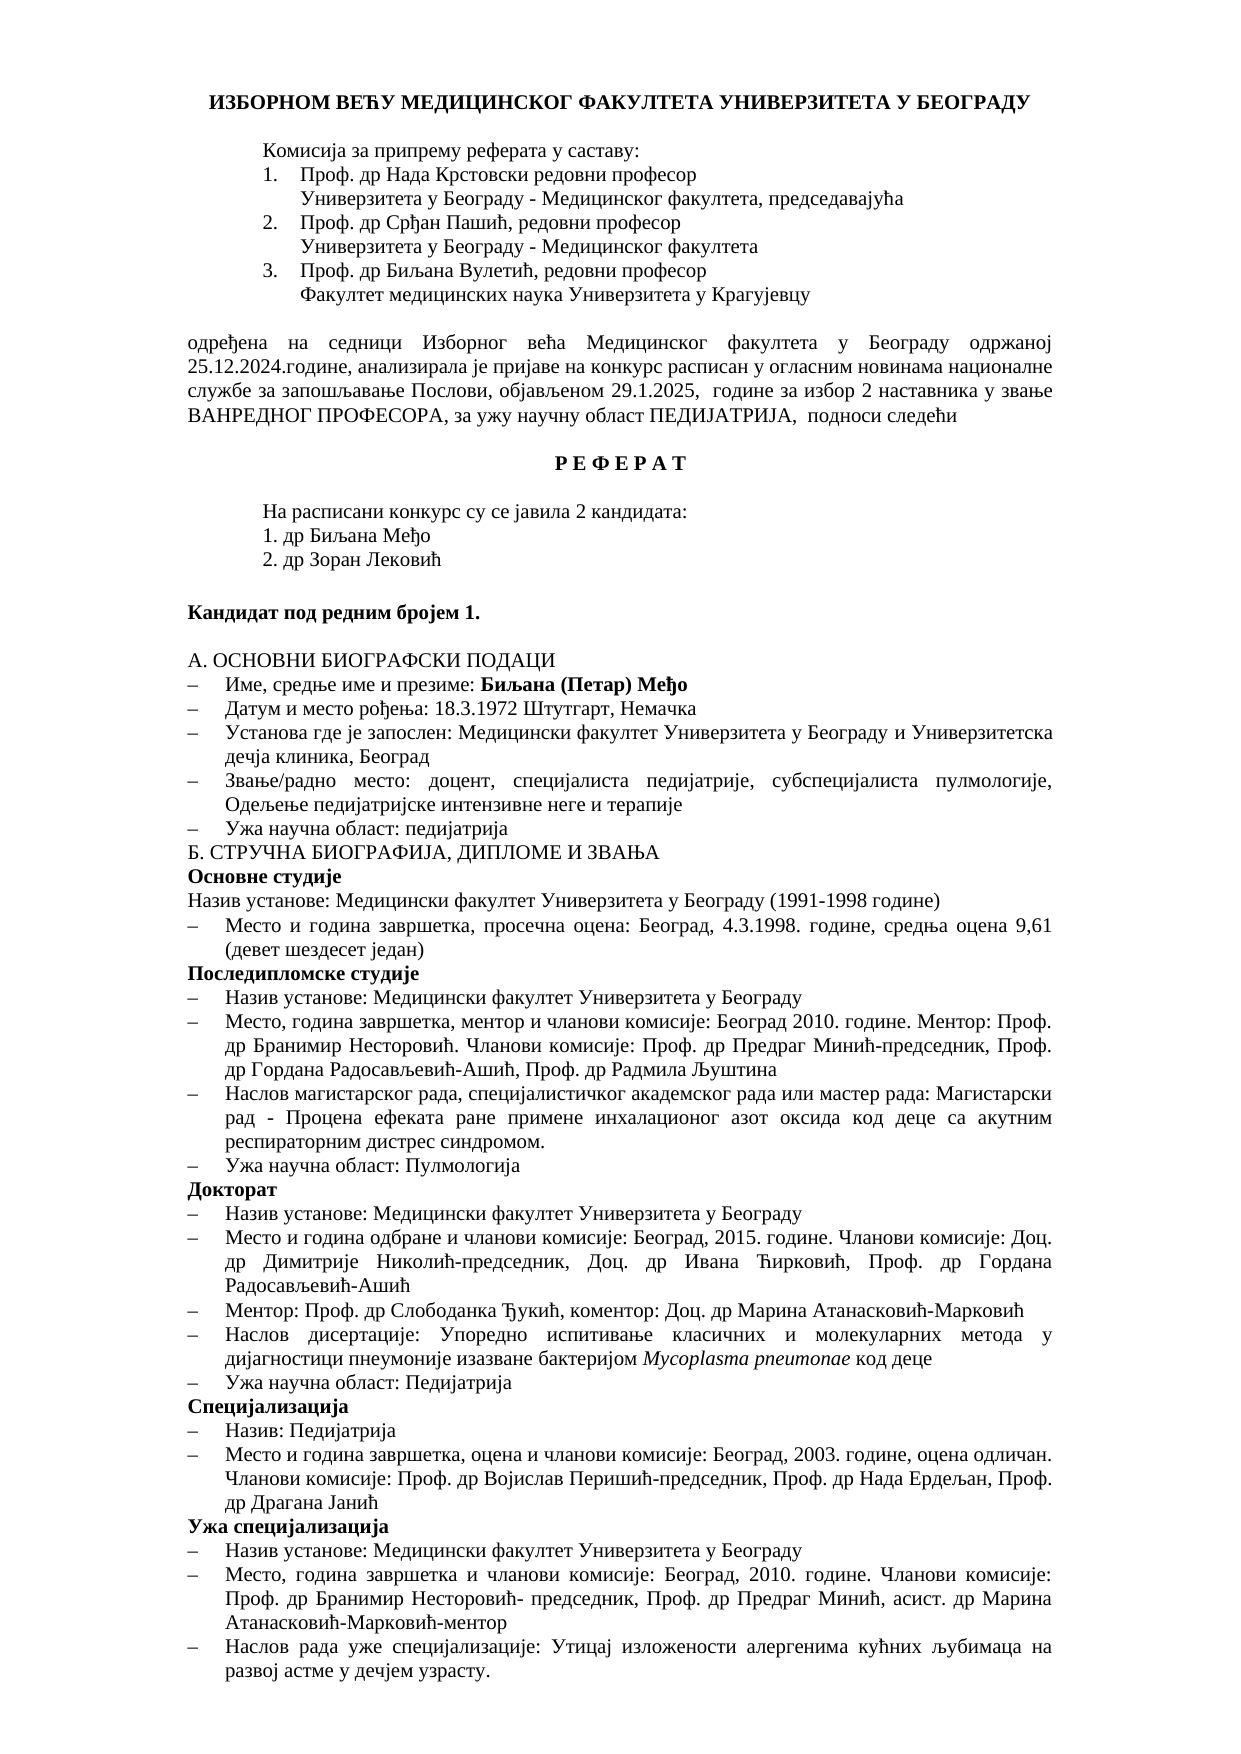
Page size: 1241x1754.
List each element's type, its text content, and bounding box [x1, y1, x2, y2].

list Место, година завршетка и чланови комисије: Београд, 2010. године. Чланови комисије: Проф. др Бранимир Несторовић- председник, Проф. др Предраг Минић, асист. др Марина Атанасковић-Марковић-ментор [187, 1562, 1053, 1634]
list Место, година завршетка, ментор и чланови комисије: Београд 2010. године. Ментор: Проф. др Бранимир Несторовић. Чланови комисије: Проф. др Предраг Минић-председник, Проф. др Гордана Радосављевић-Ашић, Проф. др Радмила Љуштина [187, 1009, 1053, 1081]
text Специјализација [187, 1394, 1053, 1418]
text На расписани конкурс су се јавила 2 кандидата: [187, 499, 1053, 523]
list Место и година одбране и чланови комисије: Београд, 2015. године. Чланови комисије: Доц. др Димитрије Николић-председник, Доц. др Ивана Ћирковић, Проф. др Гордана Радосављевић-Ашић [187, 1225, 1053, 1297]
text Докторат [187, 1177, 1053, 1201]
list Ужа научна област: Педијатрија [187, 1370, 1053, 1394]
text Б. СТРУЧНА БИОГРАФИЈА, ДИПЛОМЕ И ЗВАЊА [187, 840, 1053, 864]
list Ужа научна област: Пулмологија [187, 1153, 1053, 1177]
list Ужа научна област: педијатрија [187, 816, 1053, 840]
list Назив: Педијатрија [187, 1418, 1053, 1442]
list Факултет медицинских наука Универзитета у Крагујевцу [300, 282, 1053, 306]
text одређена на седници Изборног већа Медицинског факултета у Београду одржаној 25.12.2024.године, анализирала је пријаве на конкурс расписан у огласним новинама националне службе за запошљавање Послови, објављеном 29.1.2025, године за избор 2 наставника у звање Ванредног професора, за ужу научну област ПЕДИЈАТРИЈА, подноси следећи [187, 330, 1053, 427]
list Назив установе: Медицински факултет Универзитета у Београду [187, 1538, 1053, 1562]
text Ужа специјализација [187, 1514, 1053, 1538]
list Назив установе: Медицински факултет Универзитета у Београду [187, 1201, 1053, 1225]
text Кандидат под редним бројем 1. [187, 600, 1053, 624]
list Место и година завршетка, оцена и чланови комисије: Београд, 2003. године, оцена одличан. Чланови комисије: Проф. др Војислав Перишић-председник, Проф. др Нада Ердељан, Проф. др Драгана Јанић [187, 1442, 1053, 1514]
list Наслов рада уже специјализације: Утицај изложености алергенима кућних љубимаца на развој астме у дечјем узрасту. [187, 1634, 1053, 1682]
list Звање/радно место: доцент, специјалиста педијатрије, субспецијалиста пулмологије, Одељење педијатријске интензивне неге и терапије [187, 768, 1053, 816]
list Универзитета у Београду - Медицинског факултета, председавајућа [300, 186, 1053, 210]
list Проф. др Нада Крстовски редовни професор [262, 162, 1053, 186]
list Проф. др Биљана Вулетић, редовни професор [262, 258, 1053, 282]
text ИЗБОРНОМ ВЕЋУ МЕДИЦИНСКОГ ФАКУЛТЕТА УНИВЕРЗИТЕТА У БЕОГРАДУ [187, 90, 1053, 114]
text 2. др Зоран Лековић [187, 547, 1053, 571]
list Место и година завршетка, просечна оцена: Београд, 4.3.1998. године, средња оцена 9,61 (девет шездесет један) [187, 912, 1053, 961]
text A. ОСНОВНИ БИОГРАФСКИ ПОДАЦИ [187, 648, 1053, 672]
list Датум и место рођења: 18.3.1972 Штутгарт, Немачка [187, 696, 1053, 720]
list Установа где је запослен: Медицински факултет Универзитета у Београду и Универзитетска дечја клиника, Београд [187, 720, 1053, 768]
list Име, средње име и презиме: Биљана (Петар) Међо [187, 672, 1053, 696]
list Назив установе: Медицински факултет Универзитета у Београду [187, 985, 1053, 1009]
list Наслов дисертације: Упоредно испитивање класичних и молекуларних метода у дијагностици пнеумоније изазване бактеријом Mycoplasma pneumonae код деце [187, 1322, 1053, 1370]
list Универзитета у Београду - Медицинског факултета [300, 234, 1053, 258]
list Проф. др Срђан Пашић, редовни професор [262, 210, 1053, 234]
text Комисија за припрему реферата у саставу: [187, 138, 1053, 162]
text 1. др Биљана Међо [187, 523, 1053, 547]
text Назив установе: Медицински факултет Универзитета у Београду (1991-1998 године) [187, 888, 1053, 912]
list Наслов магистарског рада, специјалистичког академског рада или мастер рада: Магистарски рад - Процена ефеката ране примене инхалационог азот оксида код деце са акутним респираторним дистрес синдромом. [187, 1081, 1053, 1153]
text Р Е Ф Е Р А Т [187, 451, 1053, 475]
text Последипломске студије [187, 961, 1053, 985]
list Ментор: Проф. др Слободанка Ђукић, коментор: Доц. др Марина Атанасковић-Марковић [187, 1297, 1053, 1322]
text Основне студије [187, 864, 1053, 888]
